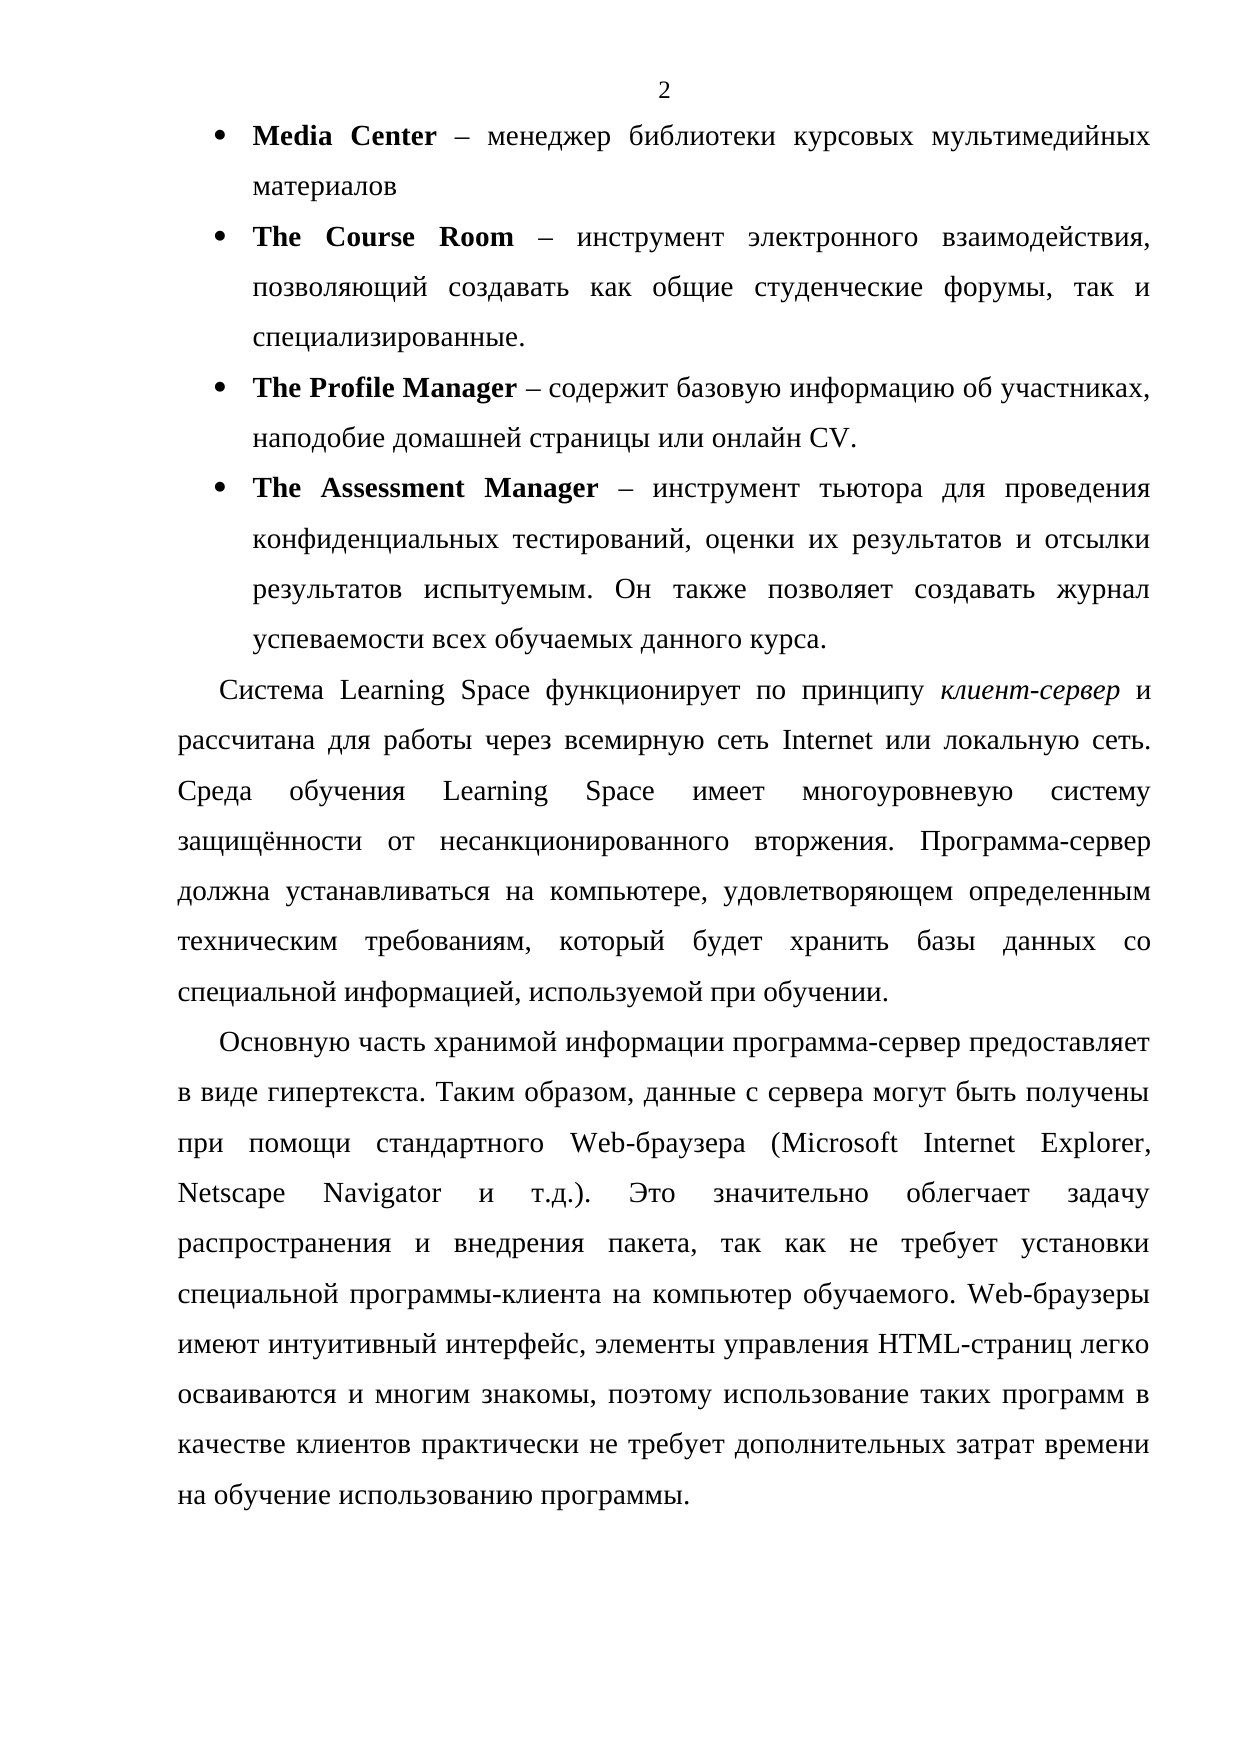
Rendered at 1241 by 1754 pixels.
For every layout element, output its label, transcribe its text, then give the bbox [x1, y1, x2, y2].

list The Assessment Manager – инструмент тьютора для проведения конфиденциальных тестирований, оценки их результатов и отсылки результатов испытуемым. Он также позволяет создавать журнал успеваемости всех обучаемых данного курса. [215, 471, 1152, 655]
list The Profile Manager – содержит базовую информацию об участниках, наподобие домашней страницы или онлайн CV. [215, 370, 1152, 454]
list Media Center – менеджер библиотеки курсовых мультимедийных материалов [215, 118, 1152, 202]
list The Course Room – инструмент электронного взаимодействия, позволяющий создавать как общие студенческие форумы, так и специализированные. [215, 219, 1152, 353]
text Система Learning Space функционирует по принципу клиент-сервер и рассчитана для работы через всемирную сеть Internet или локальную сеть. Среда обучения Learning Space имеет многоуровневую систему защищённости от несанкционированного вторжения. Программа-сервер должна устанавливаться на компьютере, удовлетворяющем определенным техническим требованиям, который будет хранить базы данных со специальной информацией, используемой при обучении. [177, 672, 1152, 1007]
text Основную часть хранимой информации программа-сервер предоставляет в виде гипертекста. Таким образом, данные с сервера могут быть получены при помощи стандартного Web-браузера (Microsoft Internet Explorer, Netscape Navigator и т.д.). Это значительно облегчает задачу распространения и внедрения пакета, так как не требует установки специальной программы-клиента на компьютер обучаемого. Web-браузеры имеют интуитивный интерфейс, элементы управления HTML-страниц легко осваиваются и многим знакомы, поэтому использование таких программ в качестве клиентов практически не требует дополнительных затрат времени на обучение использованию программы. [177, 1024, 1152, 1511]
